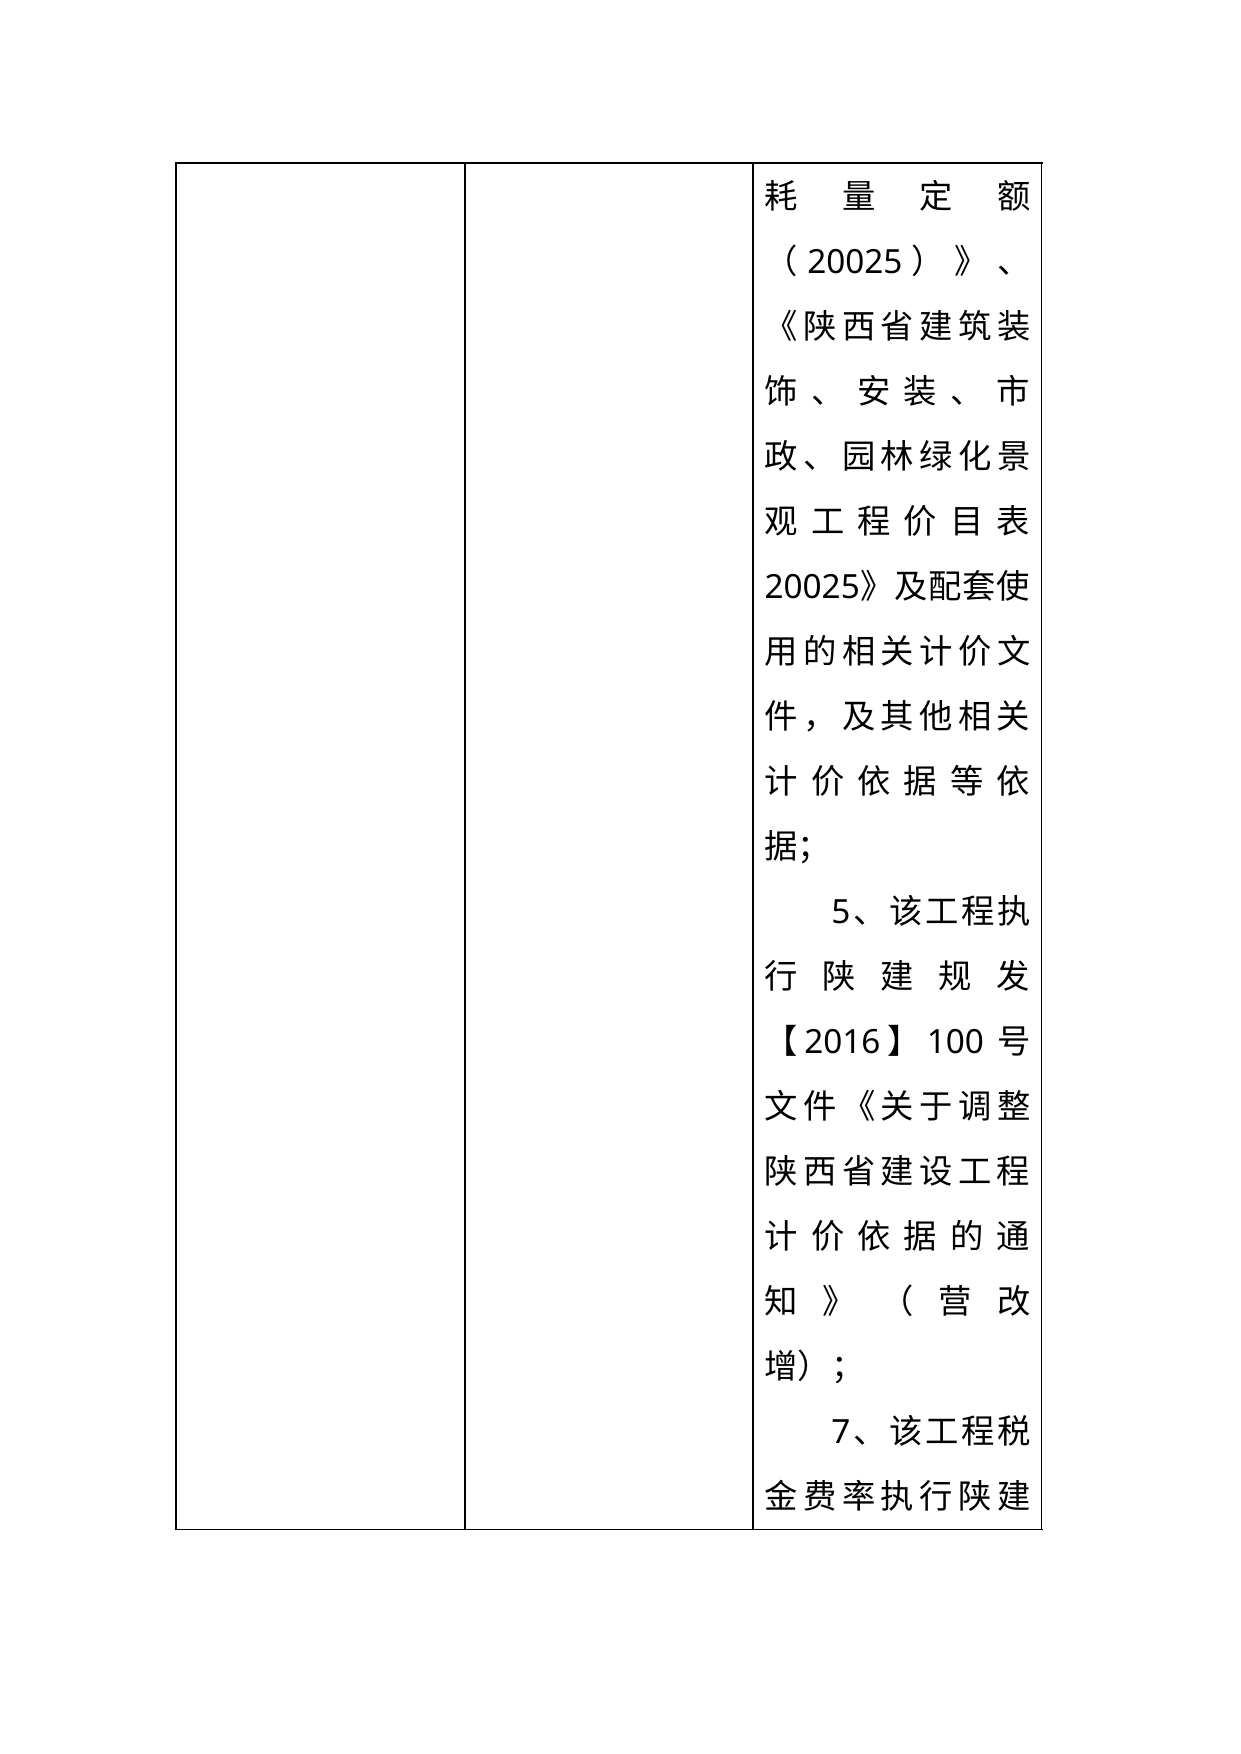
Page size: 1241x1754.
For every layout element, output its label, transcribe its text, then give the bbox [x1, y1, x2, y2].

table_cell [754, 164, 1041, 1528]
table_cell [466, 164, 752, 1528]
table_cell 1 [177, 164, 464, 1528]
